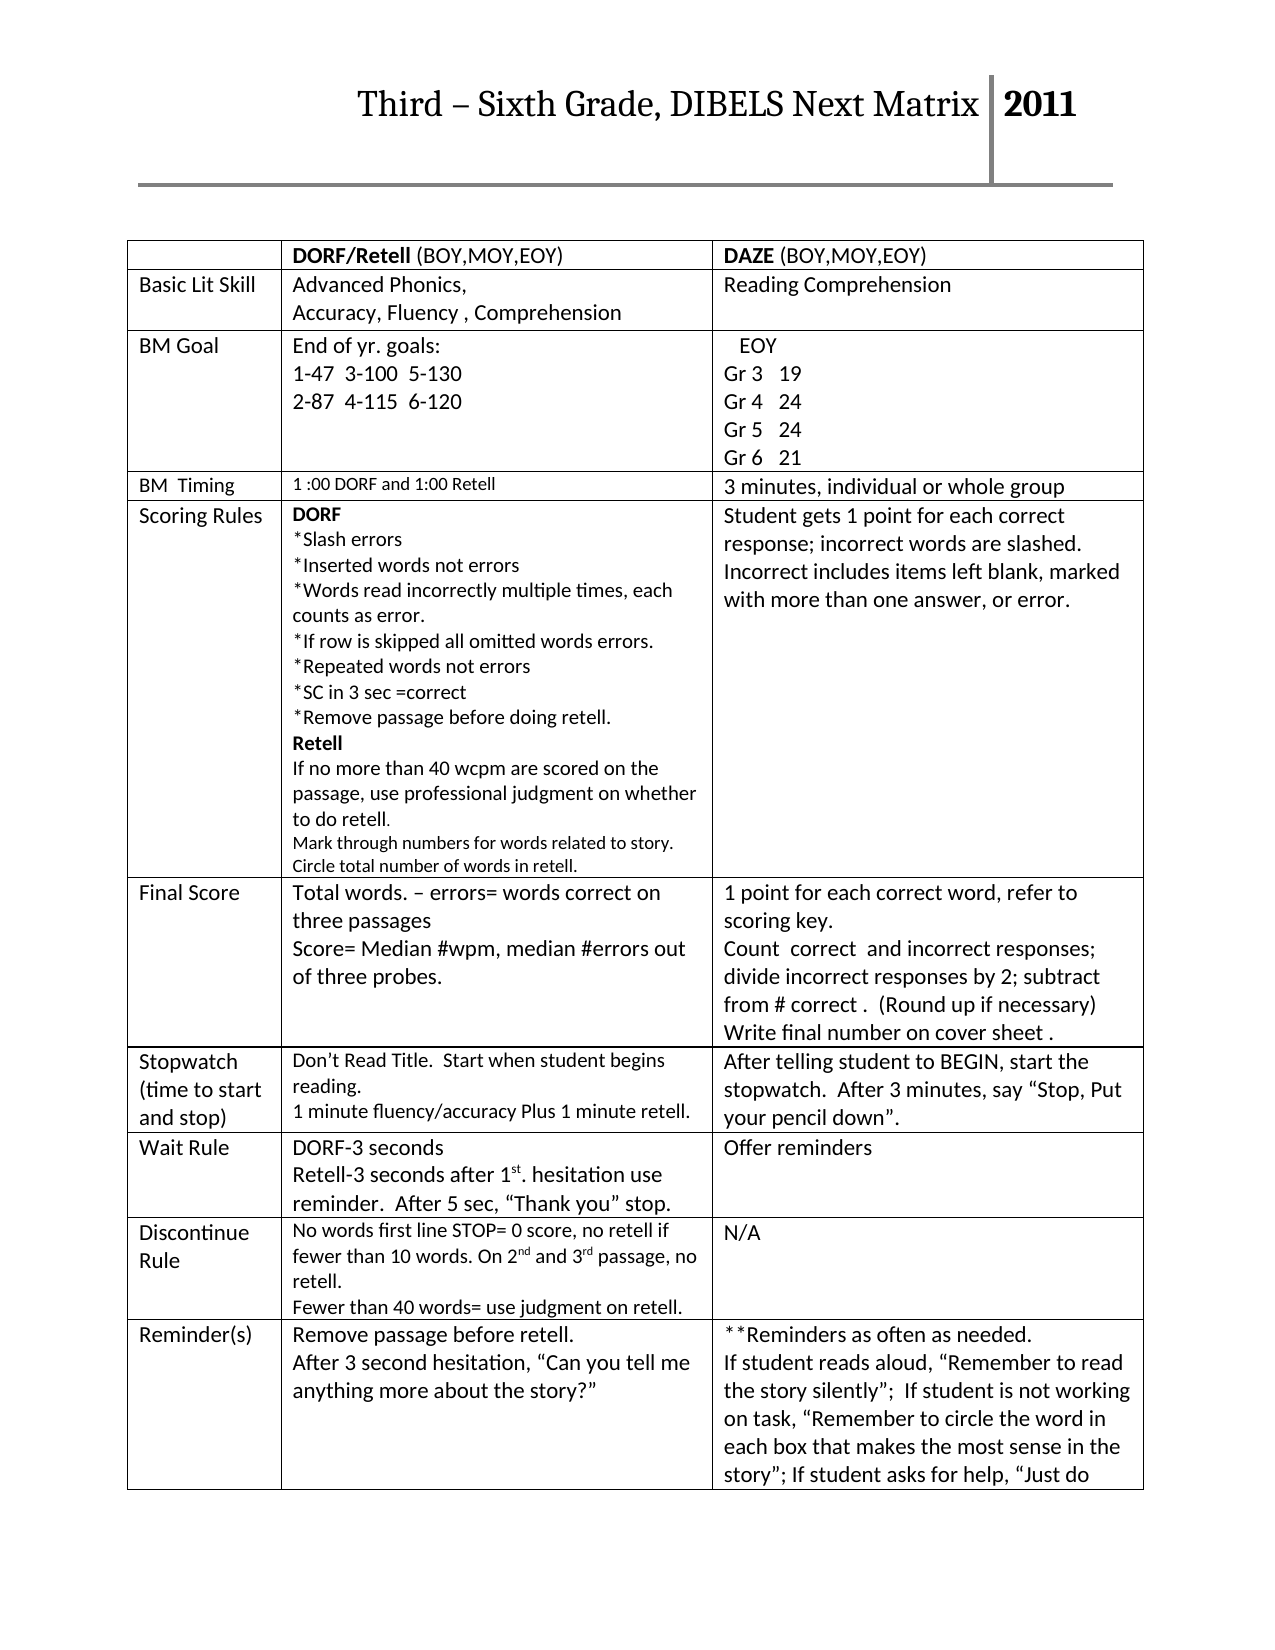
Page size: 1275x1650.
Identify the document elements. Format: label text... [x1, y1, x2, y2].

table_cell End of yr. goals: 1-47 3-100 5-130 2-87 4-115 6-120 [282, 331, 712, 471]
table_cell EOY Gr 3 19 Gr 4 24 Gr 5 24 Gr 6 21 [713, 331, 1143, 471]
table_header DORF/Retell (BOY,MOY,EOY) [282, 241, 712, 269]
table_cell N/A [713, 1218, 1143, 1319]
table_cell Don’t Read Title. Start when student begins reading. 1 minute fluency/accuracy Plus 1 minute retell. [282, 1048, 712, 1132]
table_cell No words first line STOP= 0 score, no retell if fewer than 10 words. On 2nd and 3rd passage, no retell. Fewer than 40 words= use judgment on retell. [282, 1218, 712, 1319]
table_cell 1 point for each correct word, refer to scoring key. Count correct and incorrect responses; divide incorrect responses by 2; subtract from # correct . (Round up if necessary) Write final number on cover sheet . [713, 878, 1143, 1046]
table_cell Basic Lit Skill [128, 270, 281, 330]
table_cell Student gets 1 point for each correct response; incorrect words are slashed. Incorrect includes items left blank, marked with more than one answer, or error. [713, 501, 1143, 877]
table_cell Reminder(s) [128, 1320, 281, 1488]
table_cell 1 :00 DORF and 1:00 Retell [282, 472, 712, 500]
table_cell 3 minutes, individual or whole group [713, 472, 1143, 500]
table_cell Discontinue Rule [128, 1218, 281, 1319]
table_cell DORF *Slash errors *Inserted words not errors *Words read incorrectly multiple times, each counts as error. *If row is skipped all omitted words errors. *Repeated words not errors *SC in 3 sec =correct *Remove passage before doing retell. Retell If no more than 40 wcpm are scored on the passage, use professional judgment on whether to do retell. Mark through numbers for words related to story. Circle total number of words in retell. [282, 501, 712, 877]
table_cell Scoring Rules [128, 501, 281, 877]
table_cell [713, 1320, 1143, 1488]
table_cell Final Score [128, 878, 281, 1046]
table_cell After telling student to BEGIN, start the stopwatch. After 3 minutes, say “Stop, Put your pencil down”. [713, 1048, 1143, 1132]
table_cell Offer reminders [713, 1133, 1143, 1217]
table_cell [282, 1320, 712, 1488]
table_cell Reading Comprehension [713, 270, 1143, 330]
table_cell Total words. – errors= words correct on three passages Score= Median #wpm, median #errors out of three probes. [282, 878, 712, 1046]
table_cell Stopwatch (time to start and stop) [128, 1048, 281, 1132]
table_header DAZE (BOY,MOY,EOY) [713, 241, 1143, 269]
table_cell DORF-3 seconds Retell-3 seconds after 1st. hesitation use reminder. After 5 sec, “Thank you” stop. [282, 1133, 712, 1217]
table_cell Wait Rule [128, 1133, 281, 1217]
table_header [128, 241, 281, 269]
table_cell Advanced Phonics, Accuracy, Fluency , Comprehension [282, 270, 712, 330]
table_cell BM Timing [128, 472, 281, 500]
table_cell BM Goal [128, 331, 281, 471]
